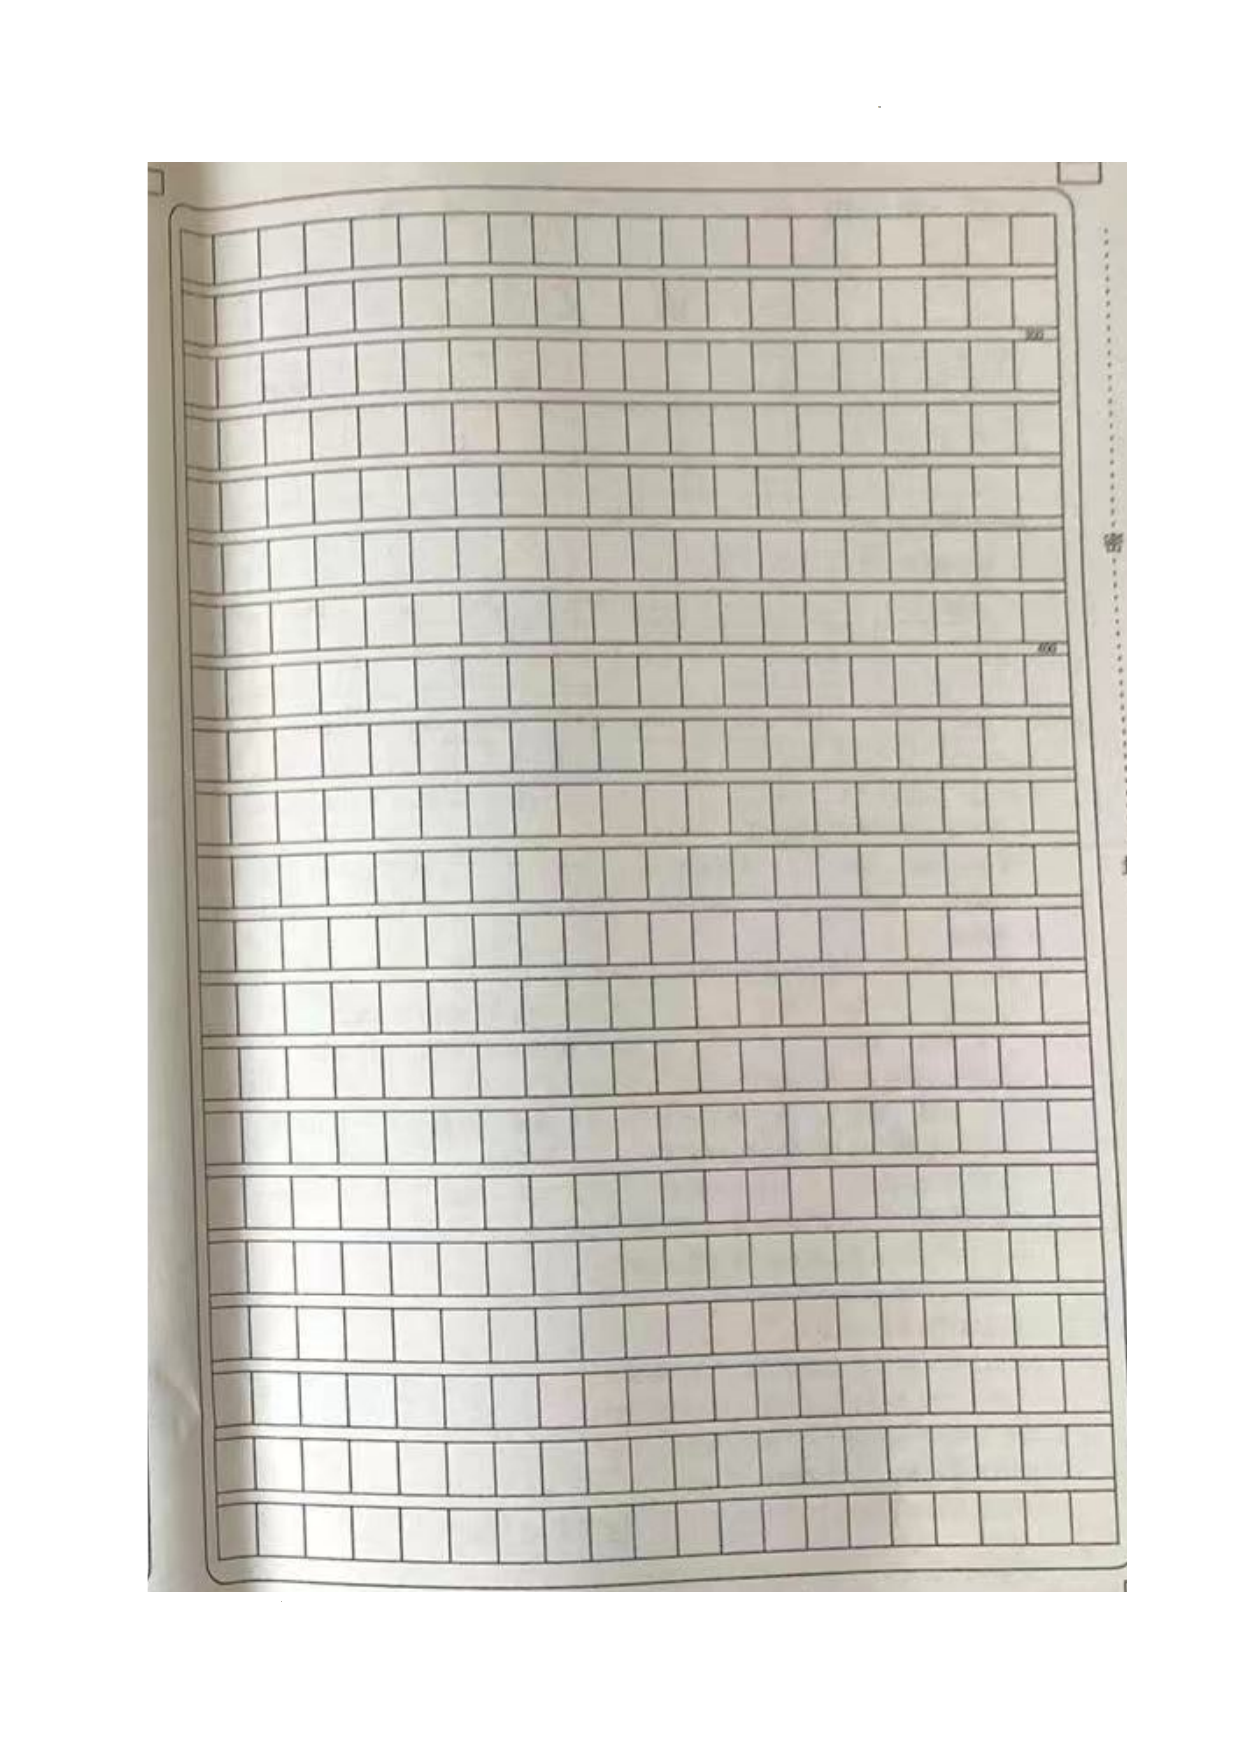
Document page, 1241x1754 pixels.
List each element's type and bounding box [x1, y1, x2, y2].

picture [147, 162, 1127, 1592]
